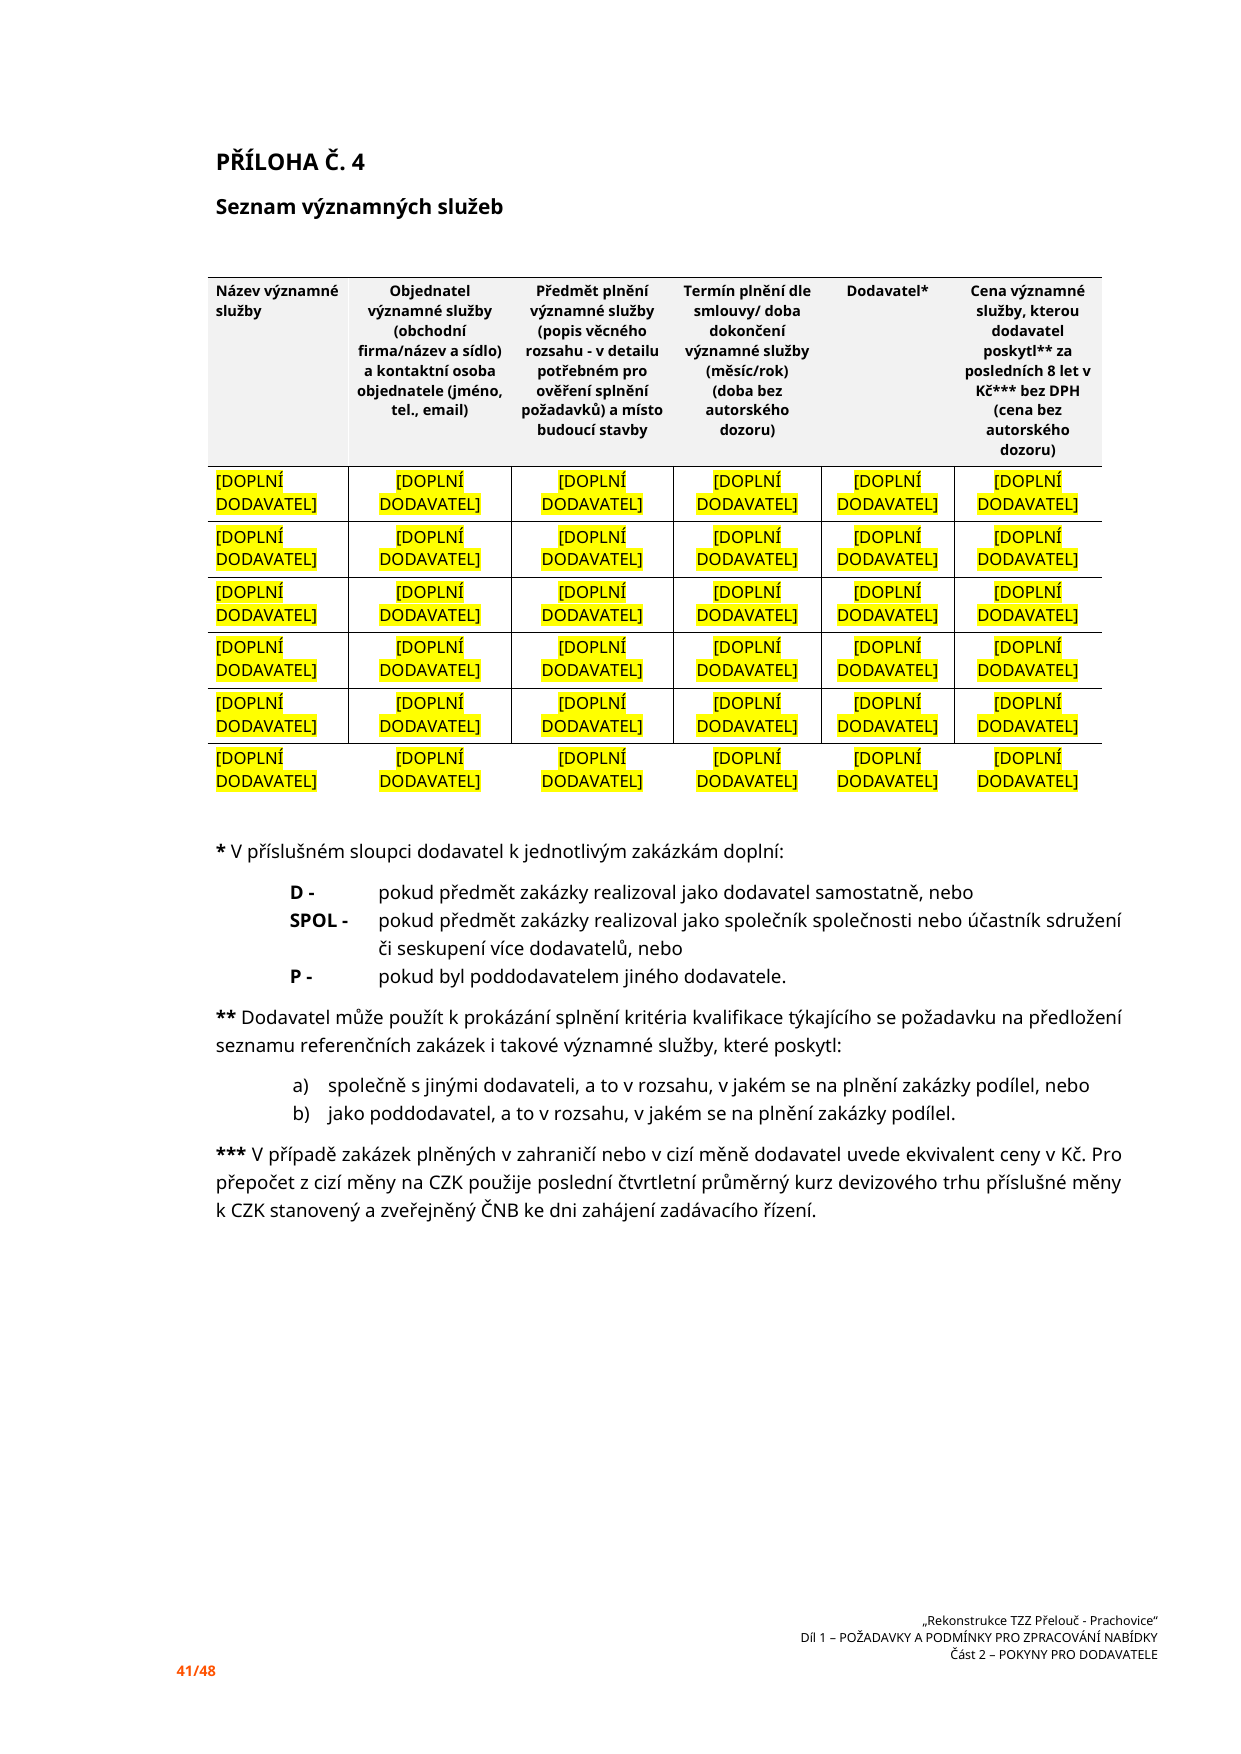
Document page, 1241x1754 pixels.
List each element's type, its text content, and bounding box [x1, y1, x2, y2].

table_cell [DOPLNÍ DODAVATEL] [208, 689, 348, 743]
text *** V případě zakázek plněných v zahraničí nebo v cizí měně dodavatel uvede ekvivalent ceny v Kč. Pro přepočet z cizí měny na CZK použije poslední čtvrtletní průměrný kurz devizového trhu příslušné měny k CZK stanovený a zveřejněný ČNB ke dni zahájení zadávacího řízení. [216, 1141, 1122, 1223]
table_cell [DOPLNÍ DODAVATEL] [349, 522, 511, 577]
table_header Cena významné služby, kterou dodavatel poskytl** za posledních 8 let v Kč*** bez DPH (cena bez autorského dozoru) [954, 278, 1102, 466]
table_cell [DOPLNÍ DODAVATEL] [349, 467, 511, 521]
table_cell [DOPLNÍ DODAVATEL] [674, 467, 821, 521]
table_cell [DOPLNÍ DODAVATEL] [208, 522, 348, 577]
table_cell [DOPLNÍ DODAVATEL] [822, 578, 954, 632]
table_cell [DOPLNÍ DODAVATEL] [512, 689, 673, 743]
table_cell [DOPLNÍ DODAVATEL] [512, 522, 673, 577]
table_cell [DOPLNÍ DODAVATEL] [349, 689, 511, 743]
table_cell [DOPLNÍ DODAVATEL] [955, 522, 1102, 577]
table_cell [DOPLNÍ DODAVATEL] [955, 467, 1102, 521]
table_header Dodavatel* [821, 278, 954, 466]
table_cell [DOPLNÍ DODAVATEL] [208, 744, 348, 798]
table_cell [DOPLNÍ DODAVATEL] [512, 578, 673, 632]
table_cell [DOPLNÍ DODAVATEL] [674, 689, 821, 743]
list společně s jinými dodavateli, a to v rozsahu, v jakém se na plnění zakázky podílel, nebo [292, 1072, 1122, 1098]
table_header Termín plnění dle smlouvy/ doba dokončení významné služby (měsíc/rok) (doba bez autorského dozoru) [673, 278, 821, 466]
table_cell [DOPLNÍ DODAVATEL] [208, 467, 348, 521]
text Příloha č. 4 [216, 146, 1122, 177]
table_cell [DOPLNÍ DODAVATEL] [954, 744, 1102, 798]
table_cell [DOPLNÍ DODAVATEL] [512, 467, 673, 521]
table_cell [DOPLNÍ DODAVATEL] [349, 633, 511, 687]
table_cell [DOPLNÍ DODAVATEL] [955, 633, 1102, 687]
table_cell [DOPLNÍ DODAVATEL] [955, 578, 1102, 632]
table_header Objednatel významné služby (obchodní firma/název a sídlo) a kontaktní osoba objednatele (jméno, tel., email) [349, 278, 511, 466]
table_cell [DOPLNÍ DODAVATEL] [822, 689, 954, 743]
table_cell [DOPLNÍ DODAVATEL] [208, 633, 348, 687]
table_cell [DOPLNÍ DODAVATEL] [822, 633, 954, 687]
table_cell [DOPLNÍ DODAVATEL] [955, 689, 1102, 743]
table_cell [DOPLNÍ DODAVATEL] [673, 744, 821, 798]
table_cell [DOPLNÍ DODAVATEL] [822, 467, 954, 521]
text D - pokud předmět zakázky realizoval jako dodavatel samostatně, nebo [289, 879, 1122, 905]
text P - pokud byl poddodavatelem jiného dodavatele. [289, 963, 1122, 989]
text jako poddodavatel, a to v rozsahu, v jakém se na plnění zakázky podílel. [292, 1101, 1122, 1126]
table_cell [DOPLNÍ DODAVATEL] [349, 578, 511, 632]
table_cell [DOPLNÍ DODAVATEL] [674, 522, 821, 577]
text SPOL - pokud předmět zakázky realizoval jako společník společnosti nebo účastník sdružení či seskupení více dodavatelů, nebo [289, 907, 1122, 961]
table_cell [DOPLNÍ DODAVATEL] [511, 744, 673, 798]
table_header Název významné služby [208, 278, 348, 466]
table_cell [DOPLNÍ DODAVATEL] [822, 522, 954, 577]
text ** Dodavatel může použít k prokázání splnění kritéria kvalifikace týkajícího se požadavku na předložení seznamu referenčních zakázek i takové významné služby, které poskytl: [216, 1004, 1122, 1057]
text Seznam významných služeb [216, 192, 1122, 221]
table_cell [DOPLNÍ DODAVATEL] [208, 578, 348, 632]
table_cell [DOPLNÍ DODAVATEL] [512, 633, 673, 687]
table_cell [DOPLNÍ DODAVATEL] [674, 633, 821, 687]
table_cell [DOPLNÍ DODAVATEL] [821, 744, 954, 798]
text * V příslušném sloupci dodavatel k jednotlivým zakázkám doplní: [216, 839, 1122, 864]
table_header Předmět plnění významné služby (popis věcného rozsahu - v detailu potřebném pro ověření splnění požadavků) a místo budoucí stavby [511, 278, 673, 466]
table_cell [DOPLNÍ DODAVATEL] [674, 578, 821, 632]
table_cell [DOPLNÍ DODAVATEL] [349, 744, 511, 798]
